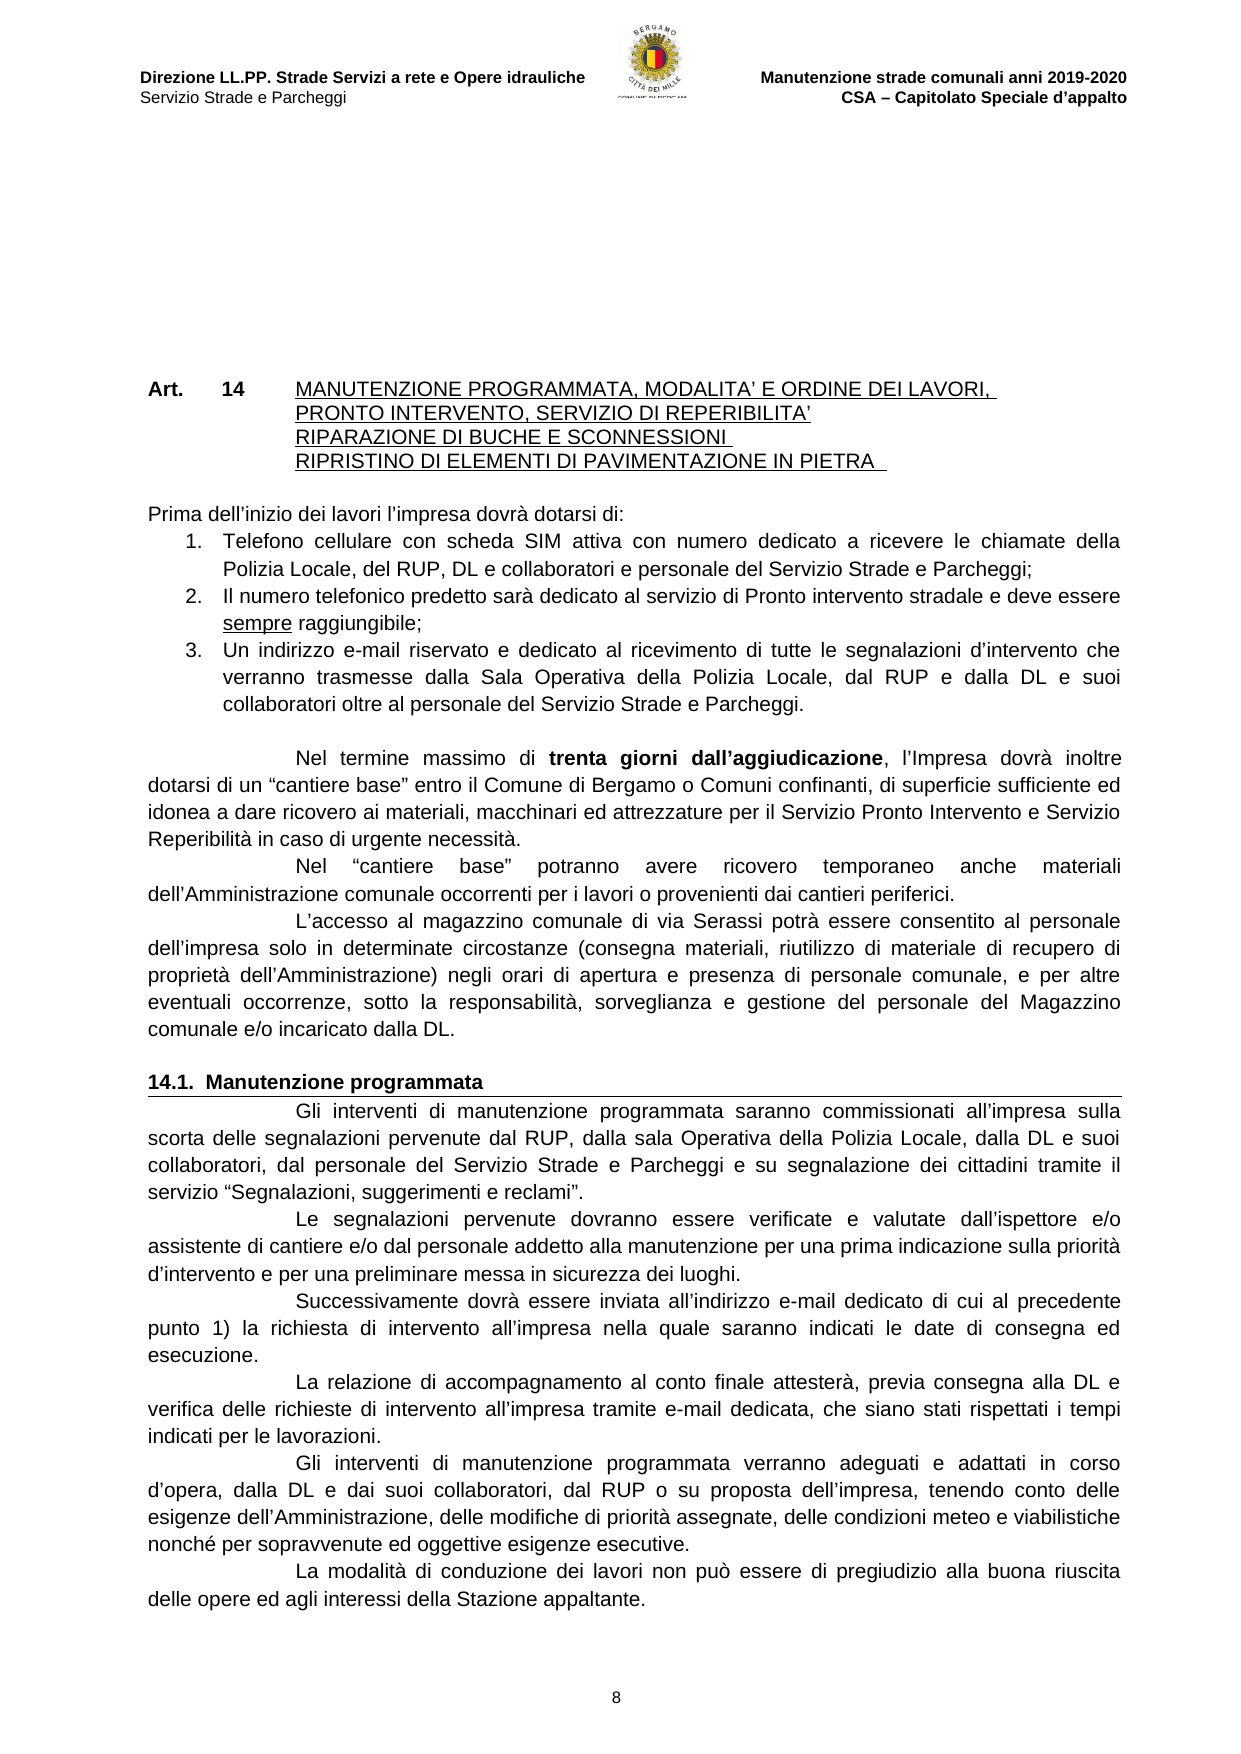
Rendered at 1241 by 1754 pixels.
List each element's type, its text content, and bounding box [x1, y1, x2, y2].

text Prima dell’inizio dei lavori l’impresa dovrà dotarsi di: [148, 500, 1122, 527]
list Telefono cellulare con scheda SIM attiva con numero dedicato a ricevere le chiamate della Polizia Locale, del RUP, DL e collaboratori e personale del Servizio Strade e Parcheggi; [185, 527, 1122, 581]
list Un indirizzo e-mail riservato e dedicato al ricevimento di tutte le segnalazioni d’intervento che verranno trasmesse dalla Sala Operativa della Polizia Locale, dal RUP e dalla DL e suoi collaboratori oltre al personale del Servizio Strade e Parcheggi. [185, 636, 1122, 717]
text 14.1. Manutenzione programmata [148, 1070, 1122, 1096]
text RIPARAZIONE DI BUCHE E SCONNESSIONI [221, 425, 1122, 449]
text La relazione di accompagnamento al conto finale attesterà, previa consegna alla DL e verifica delle richieste di intervento all’impresa tramite e-mail dedicata, che siano stati rispettati i tempi indicati per le lavorazioni. [148, 1368, 1122, 1449]
text La modalità di conduzione dei lavori non può essere di pregiudizio alla buona riuscita delle opere ed agli interessi della Stazione appaltante. [148, 1557, 1122, 1611]
text PRONTO INTERVENTO, SERVIZIO DI REPERIBILITA’ [221, 401, 1122, 425]
text Nel “cantiere base” potranno avere ricovero temporaneo anche materiali dell’Amministrazione comunale occorrenti per i lavori o provenienti dai cantieri periferici. [148, 852, 1122, 906]
text Gli interventi di manutenzione programmata verranno adeguati e adattati in corso d’opera, dalla DL e dai suoi collaboratori, dal RUP o su proposta dell’impresa, tenendo conto delle esigenze dell’Amministrazione, delle modifiche di priorità assegnate, delle condizioni meteo e viabilistiche nonché per sopravvenute ed oggettive esigenze esecutive. [148, 1449, 1122, 1557]
list Il numero telefonico predetto sarà dedicato al servizio di Pronto intervento stradale e deve essere sempre raggiungibile; [185, 581, 1122, 636]
text Successivamente dovrà essere inviata all’indirizzo e-mail dedicato di cui al precedente punto 1) la richiesta di intervento all’impresa nella quale saranno indicati le date di consegna ed esecuzione. [148, 1286, 1122, 1368]
text Gli interventi di manutenzione programmata saranno commissionati all’impresa sulla scorta delle segnalazioni pervenute dal RUP, dalla sala Operativa della Polizia Locale, dalla DL e suoi collaboratori, dal personale del Servizio Strade e Parcheggi e su segnalazione dei cittadini tramite il servizio “Segnalazioni, suggerimenti e reclami”. [148, 1097, 1122, 1205]
text Art. 14 MANUTENZIONE PROGRAMMATA, MODALITA’ E ORDINE DEI LAVORI, [148, 377, 1122, 401]
text RIPRISTINO DI ELEMENTI DI PAVIMENTAZIONE IN PIETRA [221, 449, 1122, 473]
text Le segnalazioni pervenute dovranno essere verificate e valutate dall’ispettore e/o assistente di cantiere e/o dal personale addetto alla manutenzione per una prima indicazione sulla priorità d’intervento e per una preliminare messa in sicurezza dei luoghi. [148, 1205, 1122, 1286]
text Nel termine massimo di trenta giorni dall’aggiudicazione, l’Impresa dovrà inoltre dotarsi di un “cantiere base” entro il Comune di Bergamo o Comuni confinanti, di superficie sufficiente ed idonea a dare ricovero ai materiali, macchinari ed attrezzature per il Servizio Pronto Intervento e Servizio Reperibilità in caso di urgente necessità. [148, 744, 1122, 852]
picture [617, 25, 687, 97]
text L’accesso al magazzino comunale di via Serassi potrà essere consentito al personale dell’impresa solo in determinate circostanze (consegna materiali, riutilizzo di materiale di recupero di proprietà dell’Amministrazione) negli orari di apertura e presenza di personale comunale, e per altre eventuali occorrenze, sotto la responsabilità, sorveglianza e gestione del personale del Magazzino comunale e/o incaricato dalla DL. [148, 906, 1122, 1042]
